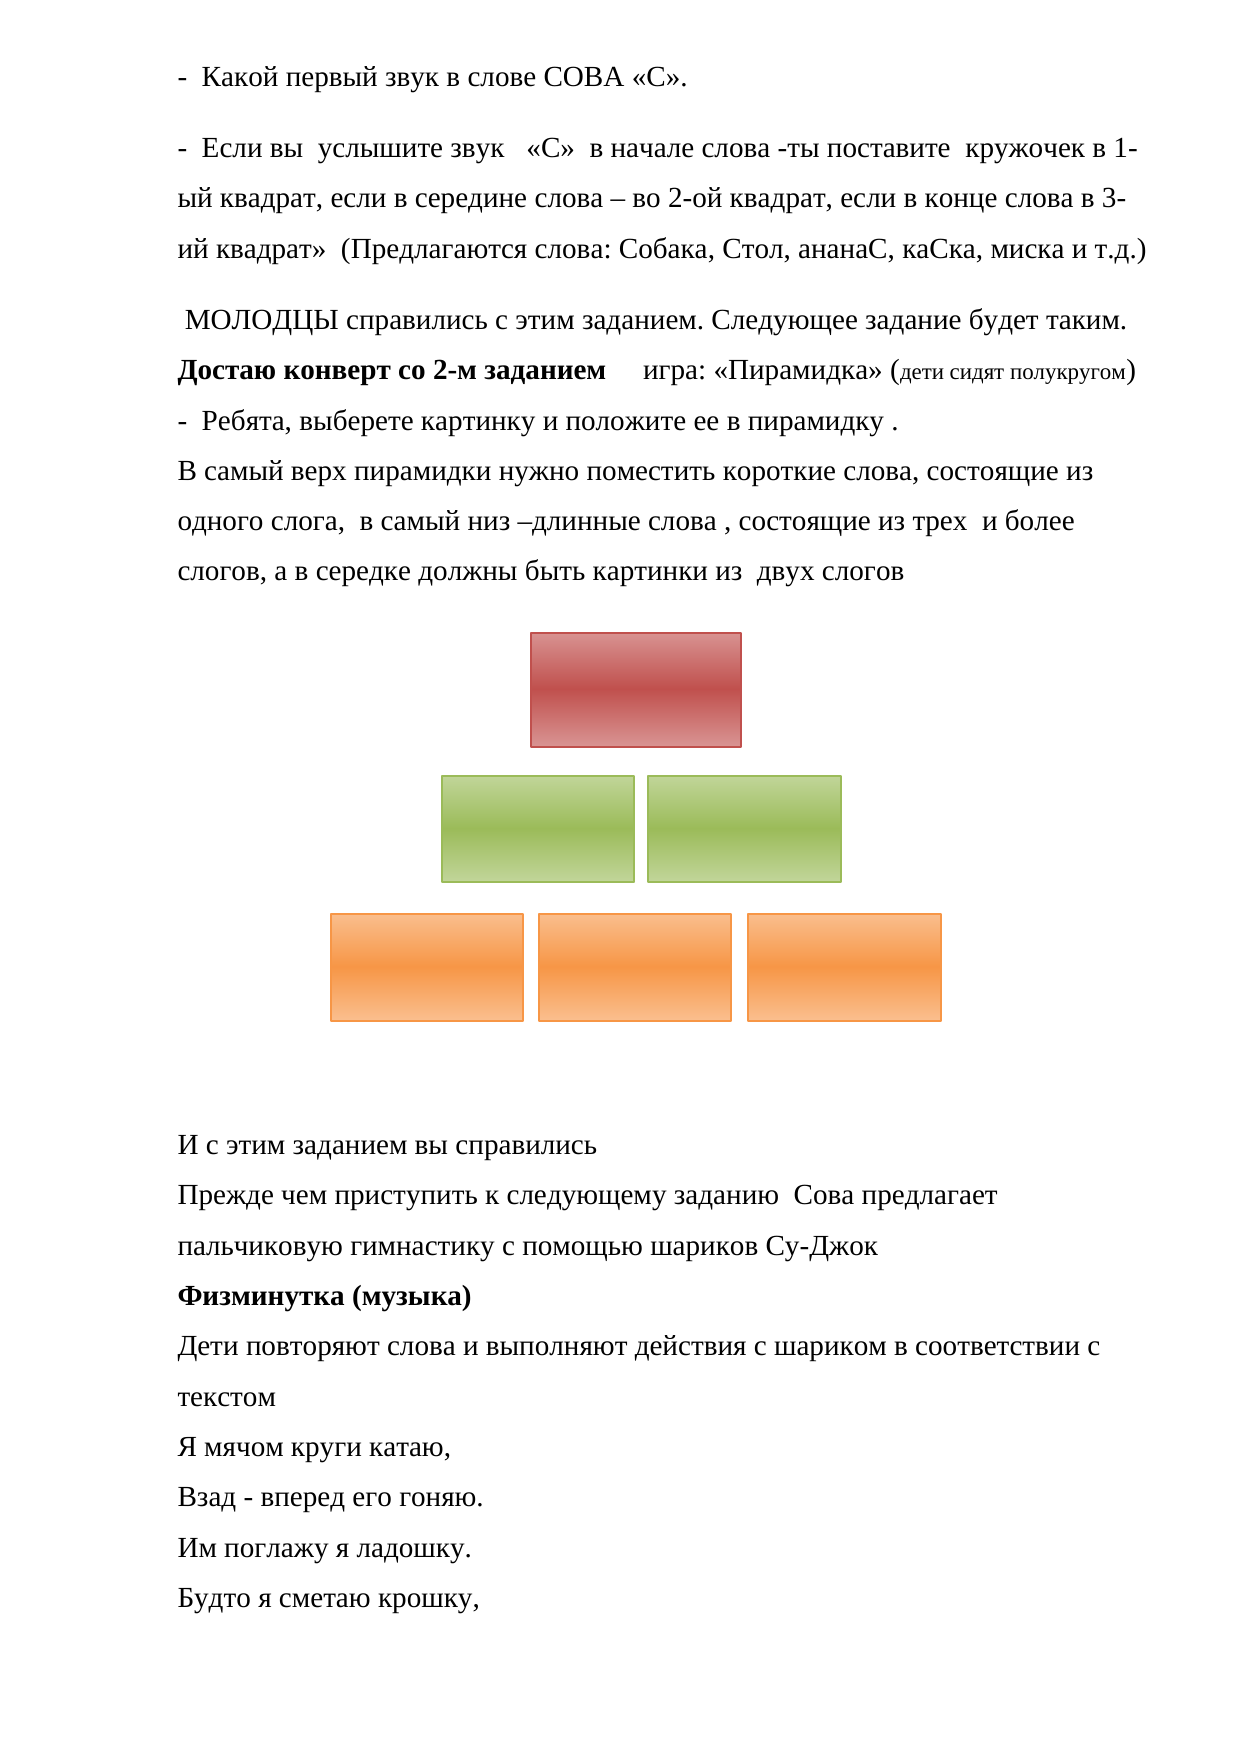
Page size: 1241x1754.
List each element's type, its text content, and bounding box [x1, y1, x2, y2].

text В самый верх пирамидки нужно поместить короткие слова, состоящие из одного слога, в самый низ –длинные слова , состоящие из трех и более слогов, а в середке должны быть картинки из двух слогов [177, 453, 1152, 587]
text Дети повторяют слова и выполняют действия с шариком в соответствии с текстом [177, 1328, 1152, 1412]
text Я мячом круги катаю, [177, 1429, 1152, 1463]
text - Какой первый звук в слове СОВА «С». [177, 59, 1152, 93]
text - Ребята, выберете картинку и положите ее в пирамидку . [177, 403, 1152, 436]
text Взад - вперед его гоняю. [177, 1479, 1152, 1513]
text Будто я сметаю крошку, [177, 1580, 1152, 1613]
text Достаю конверт со 2-м заданием игра: «Пирамидка» (дети сидят полукругом) [177, 352, 1152, 386]
text Им поглажу я ладошку. [177, 1530, 1152, 1563]
text - Если вы услышите звук «С» в начале слова -ты поставите кружочек в 1-ый квадрат, если в середине слова – во 2-ой квадрат, если в конце слова в 3-ий квадрат» (Предлагаются слова: Собака, Стол, ананаС, каСка, миска и т.д.) [177, 130, 1152, 264]
text Прежде чем приступить к следующему заданию Сова предлагает пальчиковую гимнастику с помощью шариков Су-Джок [177, 1177, 1152, 1261]
text МОЛОДЦЫ справились с этим заданием. Следующее задание будет таким. [177, 302, 1152, 336]
text И с этим заданием вы справились [177, 1127, 1152, 1161]
text Физминутка (музыка) [177, 1278, 1152, 1312]
